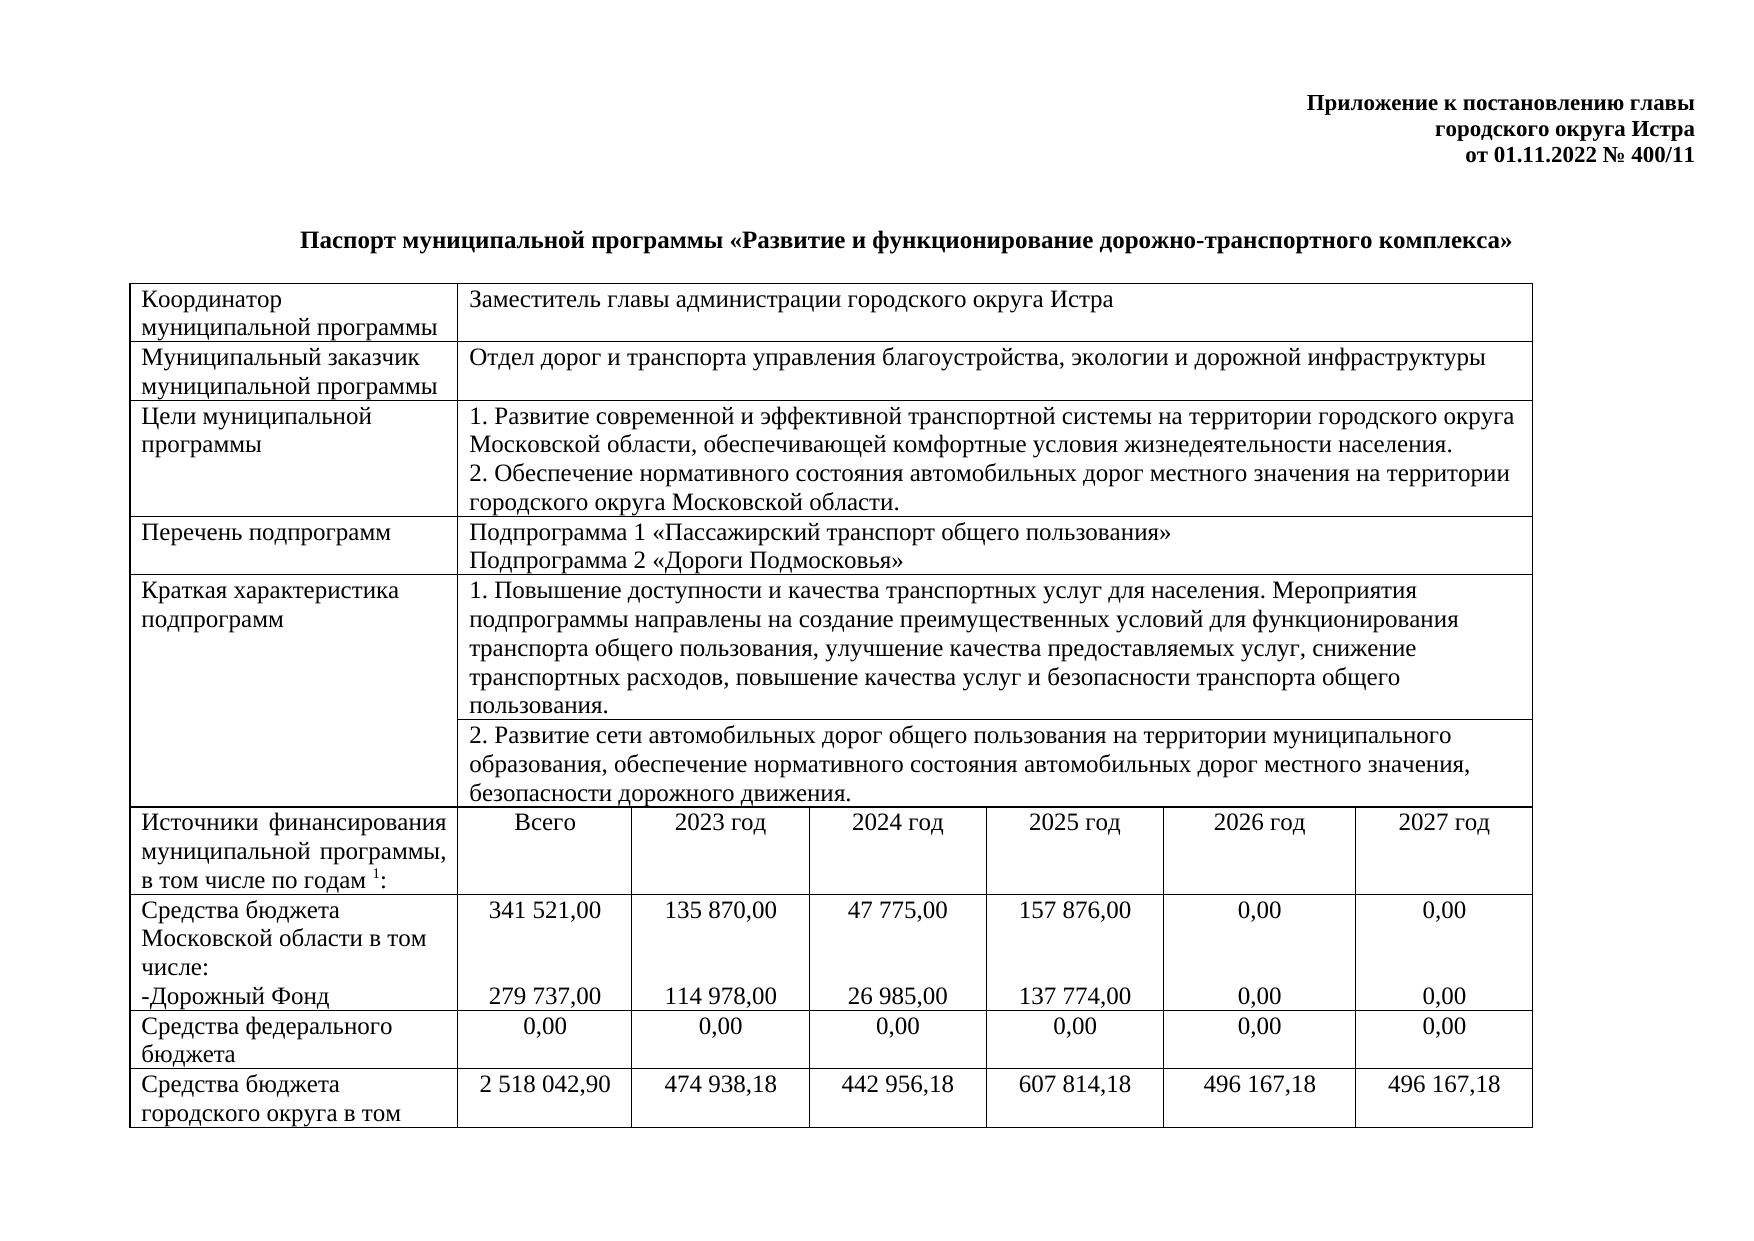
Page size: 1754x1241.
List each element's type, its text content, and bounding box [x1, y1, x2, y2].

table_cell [632, 1069, 809, 1127]
table_cell Средства бюджета Московской области в том числе: -Дорожный Фонд [131, 895, 457, 1010]
table_cell 0,00 [1356, 1011, 1532, 1068]
table_cell Перечень подпрограмм [131, 517, 457, 574]
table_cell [458, 1069, 631, 1127]
table_cell 0,00 [987, 1011, 1163, 1068]
table_cell 2025 год [987, 808, 1163, 894]
table_cell 2023 год [632, 808, 809, 894]
table_cell 0,00 [458, 1011, 631, 1068]
table_cell Отдел дорог и транспорта управления благоустройства, экологии и дорожной инфраструктуры [458, 342, 1532, 400]
title Приложение к постановлению главы [118, 89, 1695, 115]
table_cell 496 167,18 0,00 [1356, 1069, 1532, 1127]
title Паспорт муниципальной программы «Развитие и функционирование дорожно-транспортного комплекса» [118, 225, 1695, 254]
table_cell 2027 год [1356, 808, 1532, 894]
table_cell Цели муниципальной программы [131, 401, 457, 516]
table_cell Средства федерального бюджета [131, 1011, 457, 1068]
table_cell 1. Развитие современной и эффективной транспортной системы на территории городского округа Московской области, обеспечивающей комфортные условия жизнедеятельности населения. 2. Обеспечение нормативного состояния автомобильных дорог местного значения на территории городского округа Московской области. [458, 401, 1532, 516]
title от 01.11.2022 № 400/11 [118, 141, 1695, 168]
title городского округа Истра [118, 115, 1695, 141]
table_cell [810, 1069, 986, 1127]
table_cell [131, 1069, 457, 1127]
table_cell 47 775,00 26 985,00 [810, 895, 986, 1010]
table_cell 0,00 0,00 [1164, 895, 1355, 1010]
table_cell 0,00 [810, 1011, 986, 1068]
table_cell 135 870,00 114 978,00 [632, 895, 809, 1010]
table_cell 2024 год [810, 808, 986, 894]
table_cell Подпрограмма 1 «Пассажирский транспорт общего пользования» Подпрограмма 2 «Дороги Подмосковья» [458, 517, 1532, 574]
table_cell 0,00 [1164, 1011, 1355, 1068]
table_cell 0,00 0,00 [1356, 895, 1532, 1010]
table_cell Всего [458, 808, 631, 894]
table_cell 1. Повышение доступности и качества транспортных услуг для населения. Мероприятия подпрограммы направлены на создание преимущественных условий для функционирования транспорта общего пользования, улучшение качества предоставляемых услуг, снижение транспортных расходов, повышение качества услуг и безопасности транспорта общего пользования. [458, 575, 1532, 719]
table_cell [987, 1069, 1163, 1127]
table_cell 2. Развитие сети автомобильных дорог общего пользования на территории муниципального образования, обеспечение нормативного состояния автомобильных дорог местного значения, безопасности дорожного движения. [458, 720, 1532, 806]
table_cell Муниципальный заказчик муниципальной программы [131, 342, 457, 400]
table_cell 341 521,00 279 737,00 [458, 895, 631, 1010]
table_cell Источники финансирования муниципальной программы, в том числе по годам 1: [131, 808, 457, 894]
table_cell 157 876,00 137 774,00 [987, 895, 1163, 1010]
table_cell 2026 год [1164, 808, 1355, 894]
table_cell 496 167,18 0,00 [1164, 1069, 1355, 1127]
table_header Заместитель главы администрации городского округа Истра [458, 284, 1532, 341]
table_cell Краткая характеристика подпрограмм [131, 575, 457, 806]
table_header Координатор муниципальной программы [131, 284, 457, 341]
table_cell 0,00 [632, 1011, 809, 1068]
